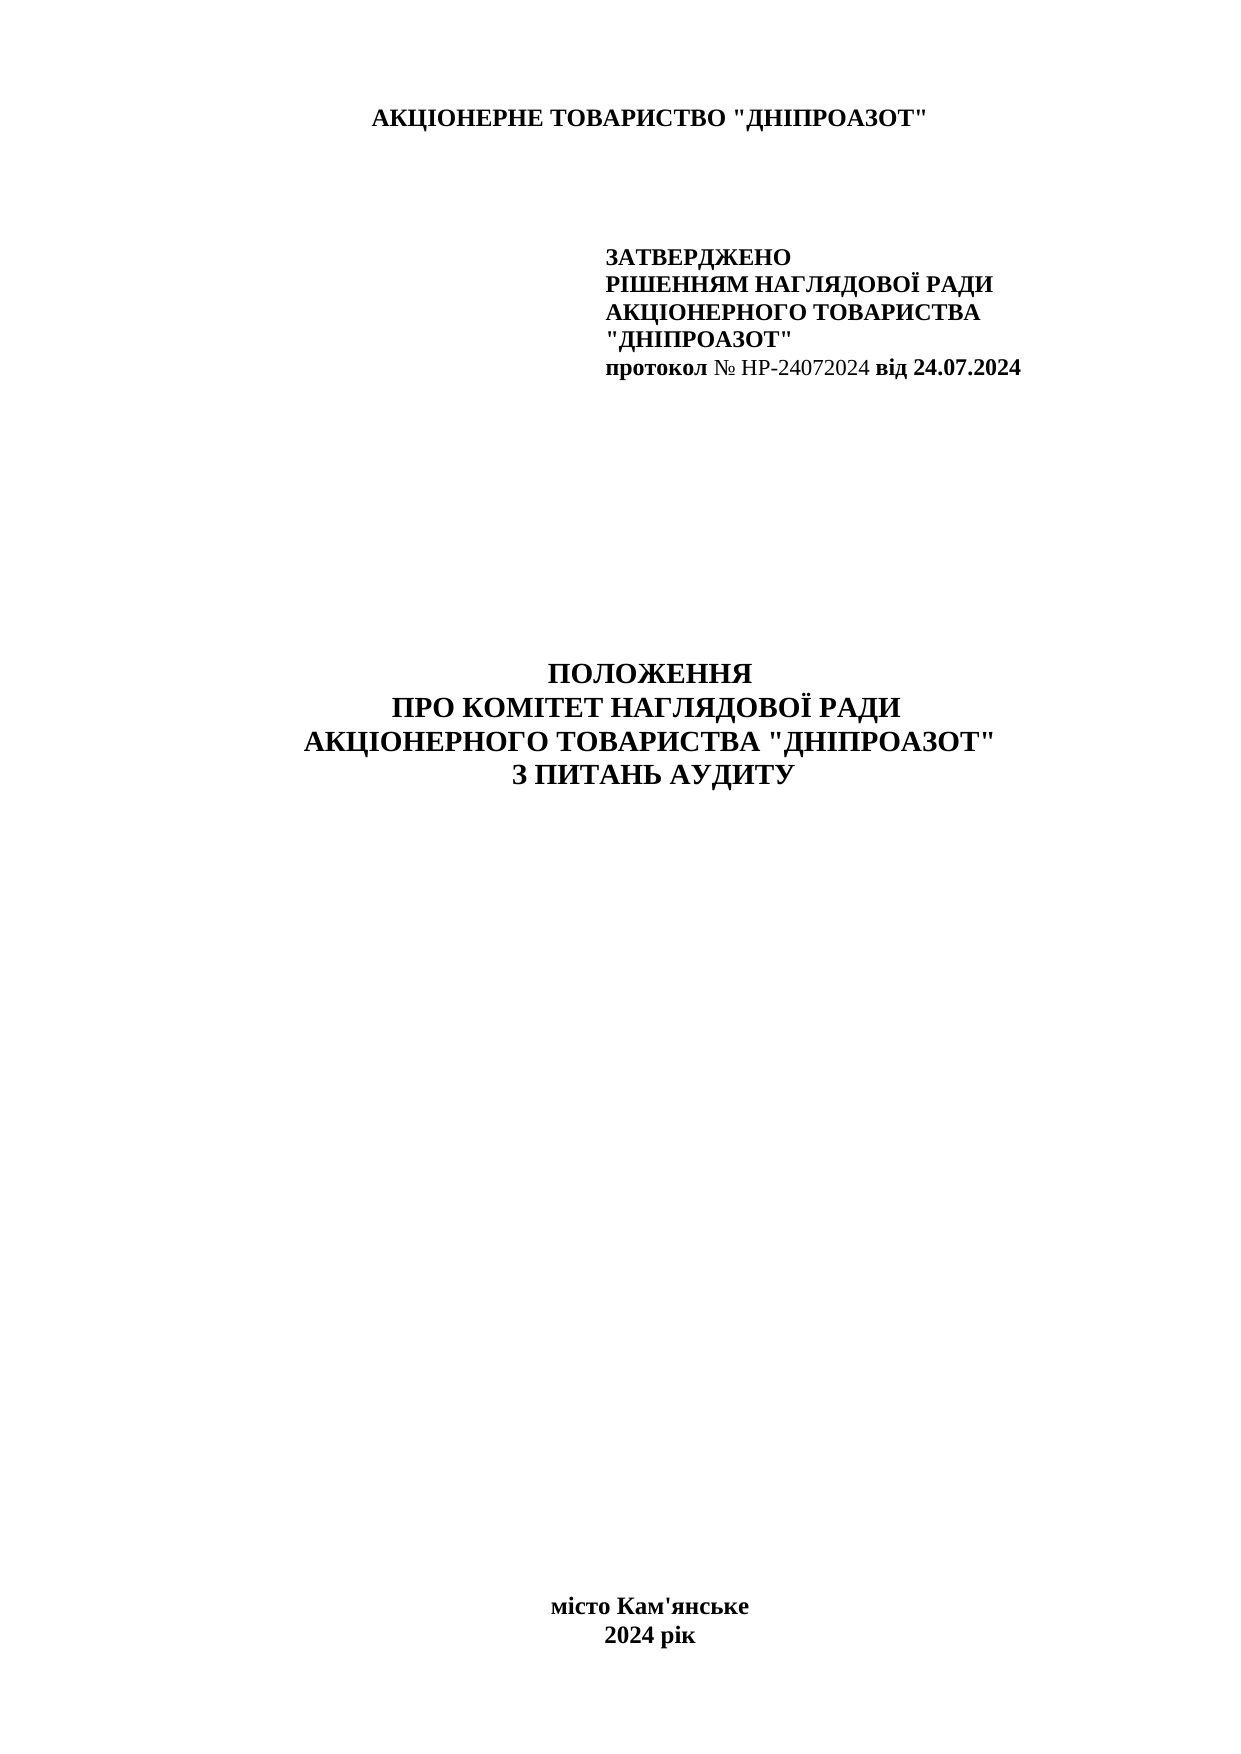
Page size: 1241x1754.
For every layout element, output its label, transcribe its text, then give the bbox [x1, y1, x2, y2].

text РІШЕННЯМ НАГЛЯДОВОЇ РАДИ [605, 270, 1167, 298]
text ПОЛОЖЕННЯ [133, 657, 1167, 690]
text З ПИТАНЬ АУДИТУ [133, 757, 1167, 791]
text ЗАТВЕРДЖЕНО [605, 243, 1167, 270]
text АКЦІОНЕРНЕ ТОВАРИСТВО "ДНІПРОАЗОТ" [133, 103, 1167, 132]
text 2024 рік [133, 1620, 1167, 1649]
text АКЦІОНЕРНОГО ТОВАРИСТВА "ДНІПРОАЗОТ" [605, 298, 1167, 353]
text ПРО КОМІТЕТ НАГЛЯДОВОЇ РАДИ АКЦІОНЕРНОГО ТОВАРИСТВА "ДНІПРОАЗОТ" [133, 690, 1167, 757]
text місто Кам'янське [133, 1591, 1167, 1620]
text протокол № НР-24072024 від 24.07.2024 [605, 353, 1167, 381]
